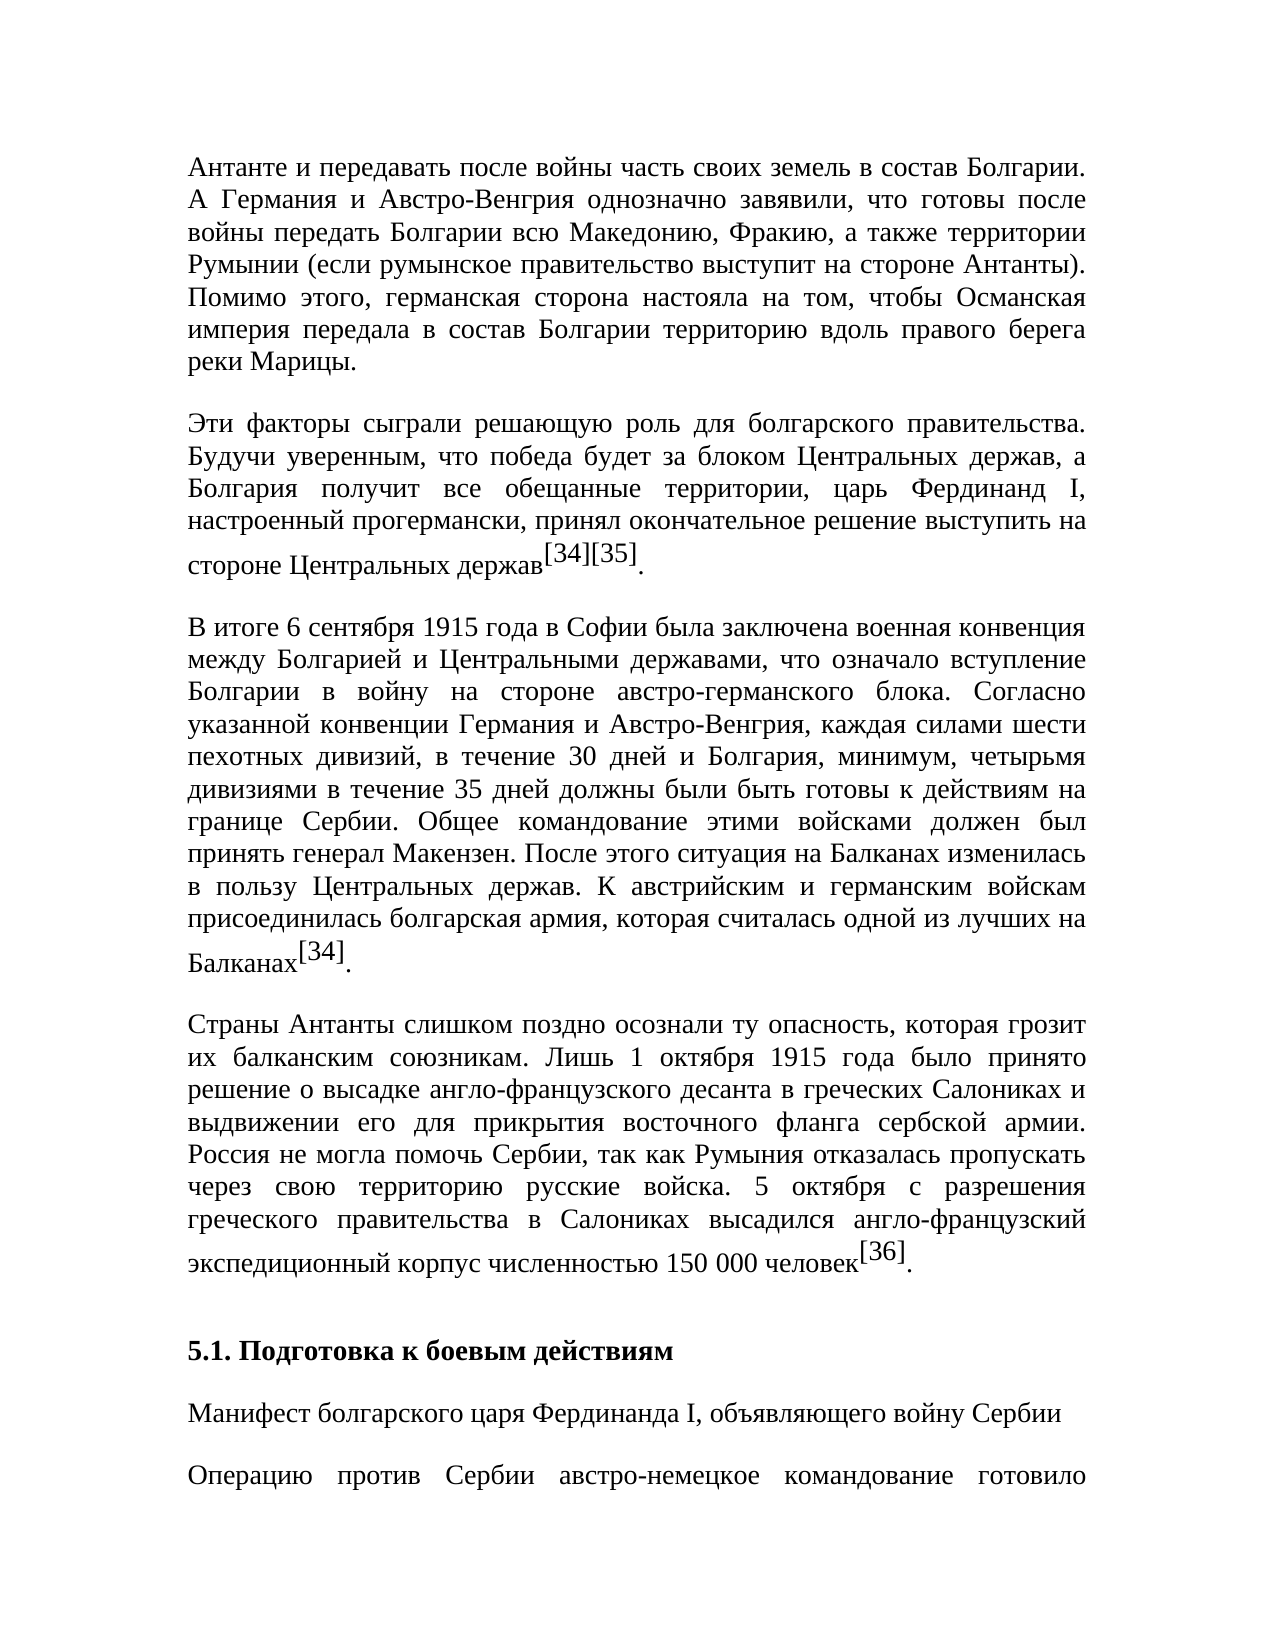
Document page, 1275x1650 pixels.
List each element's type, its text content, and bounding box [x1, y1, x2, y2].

text Манифест болгарского царя Фердинанда І, объявляющего войну Сербии [187, 1396, 1087, 1428]
text Эти факторы сыграли решающую роль для болгарского правительства. Будучи уверенным, что победа будет за блоком Центральных держав, а Болгария получит все обещанные территории, царь Фердинанд I, настроенный прогермански, принял окончательное решение выступить на стороне Центральных держав[34][35]. [187, 406, 1087, 580]
list 5.1. Подготовка к боевым действиям [187, 1333, 1087, 1367]
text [187, 1458, 1087, 1490]
text Страны Антанты слишком поздно осознали ту опасность, которая грозит их балканским союзникам. Лишь 1 октября 1915 года было принято решение о высадке англо-французского десанта в греческих Салониках и выдвижении его для прикрытия восточного фланга сербской армии. Россия не могла помочь Сербии, так как Румыния отказалась пропускать через свою территорию русские войска. 5 октября с разрешения греческого правительства в Салониках высадился англо-французский экспедиционный корпус численностью 150 000 человек[36]. [187, 1007, 1087, 1279]
text В итоге 6 сентября 1915 года в Софии была заключена военная конвенция между Болгарией и Центральными державами, что означало вступление Болгарии в войну на стороне австро-германского блока. Согласно указанной конвенции Германия и Австро-Венгрия, каждая силами шести пехотных дивизий, в течение 30 дней и Болгария, минимум, четырьмя дивизиями в течение 35 дней должны были быть готовы к действиям на границе Сербии. Общее командование этими войсками должен был принять генерал Макензен. После этого ситуация на Балканах изменилась в пользу Центральных держав. К австрийским и германским войскам присоединилась болгарская армия, которая считалась одной из лучших на Балканах[34]. [187, 610, 1087, 978]
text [187, 150, 1087, 377]
